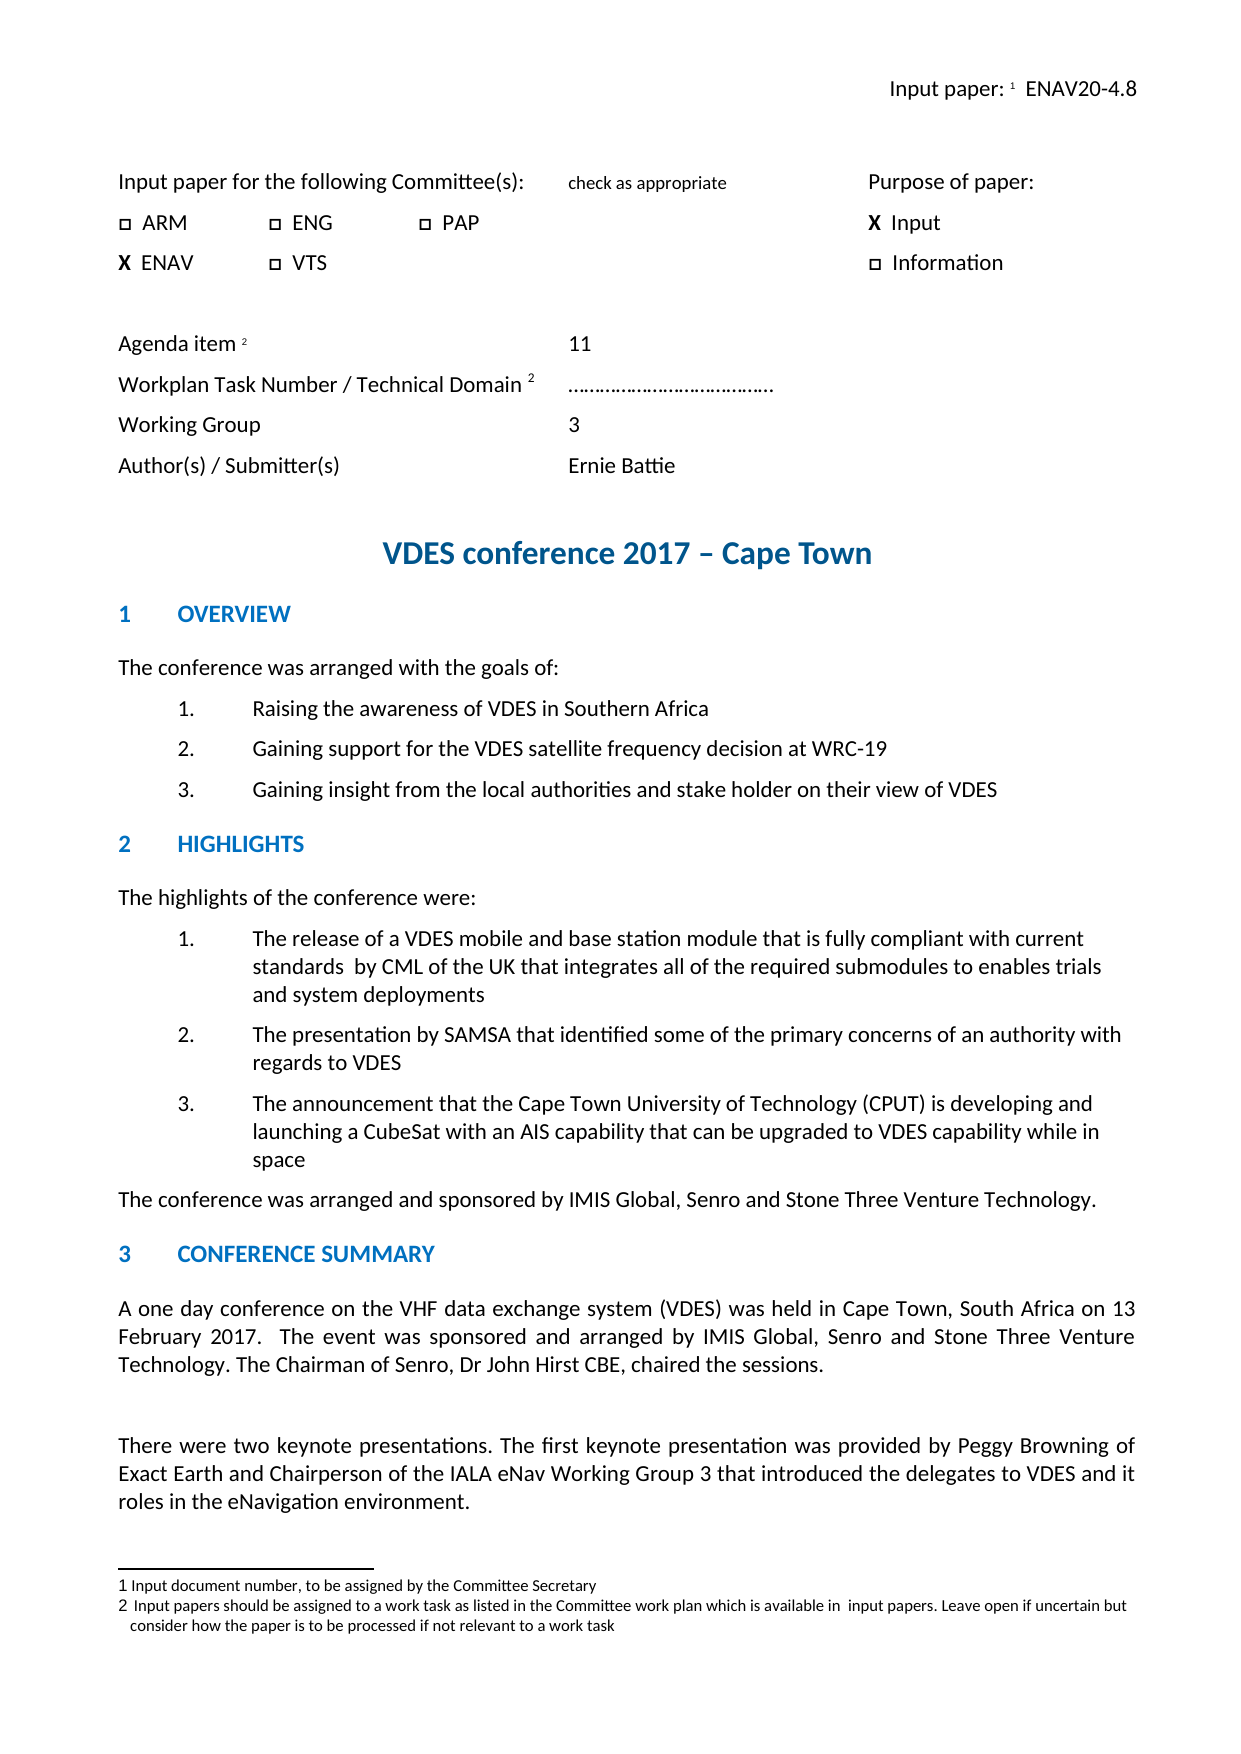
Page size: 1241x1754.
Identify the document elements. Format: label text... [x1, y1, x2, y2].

text The conference was arranged with the goals of: [118, 653, 1137, 681]
list 1. The release of a VDES mobile and base station module that is fully compliant with current standards by CML of the UK that integrates all of the required submodules to enables trials and system deployments [177, 924, 1137, 1008]
text The conference was arranged and sponsored by IMIS Global, Senro and Stone Three Venture Technology. [118, 1186, 1137, 1214]
text Working Group 3 [118, 411, 1137, 438]
text X ENAV □ VTS □ Information [118, 248, 1137, 276]
list 1. Raising the awareness of VDES in Southern Africa [177, 694, 1137, 722]
text Workplan Task Number / Technical Domain 2 ………………………………… [118, 370, 1137, 398]
list 3. Gaining insight from the local authorities and stake holder on their view of VDES [177, 775, 1137, 803]
text A one day conference on the VHF data exchange system (VDES) was held in Cape Town, South Africa on 13 February 2017. The event was sponsored and arranged by IMIS Global, Senro and Stone Three Venture Technology. The Chairman of Senro, Dr John Hirst CBE, chaired the sessions. [118, 1294, 1137, 1378]
text The highlights of the conference were: [118, 883, 1137, 911]
list 3. The announcement that the Cape Town University of Technology (CPUT) is developing and launching a CubeSat with an AIS capability that can be upgraded to VDES capability while in space [177, 1089, 1137, 1173]
text Author(s) / Submitter(s) Ernie Battie [118, 451, 1137, 479]
text There were two keynote presentations. The first keynote presentation was provided by Peggy Browning of Exact Earth and Chairperson of the IALA eNav Working Group 3 that introduced the delegates to VDES and it roles in the eNavigation environment. [118, 1431, 1137, 1515]
text Agenda item 11 [118, 329, 1137, 357]
title VDES conference 2017 – Cape Town [118, 532, 1137, 573]
text Input paper for the following Committee(s): check as appropriate Purpose of paper: [118, 167, 1137, 195]
subtitle Conference summary [118, 1239, 1137, 1269]
list 2. Gaining support for the VDES satellite frequency decision at WRC-19 [177, 734, 1137, 762]
text □ ARM □ ENG □ PAP X Input [118, 208, 1137, 236]
text Input paper: ENAV20-4.8 [118, 74, 1137, 102]
subtitle Overview [118, 598, 1137, 628]
list 2. The presentation by SAMSA that identified some of the primary concerns of an authority with regards to VDES [177, 1021, 1137, 1077]
subtitle Highlights [118, 828, 1137, 858]
